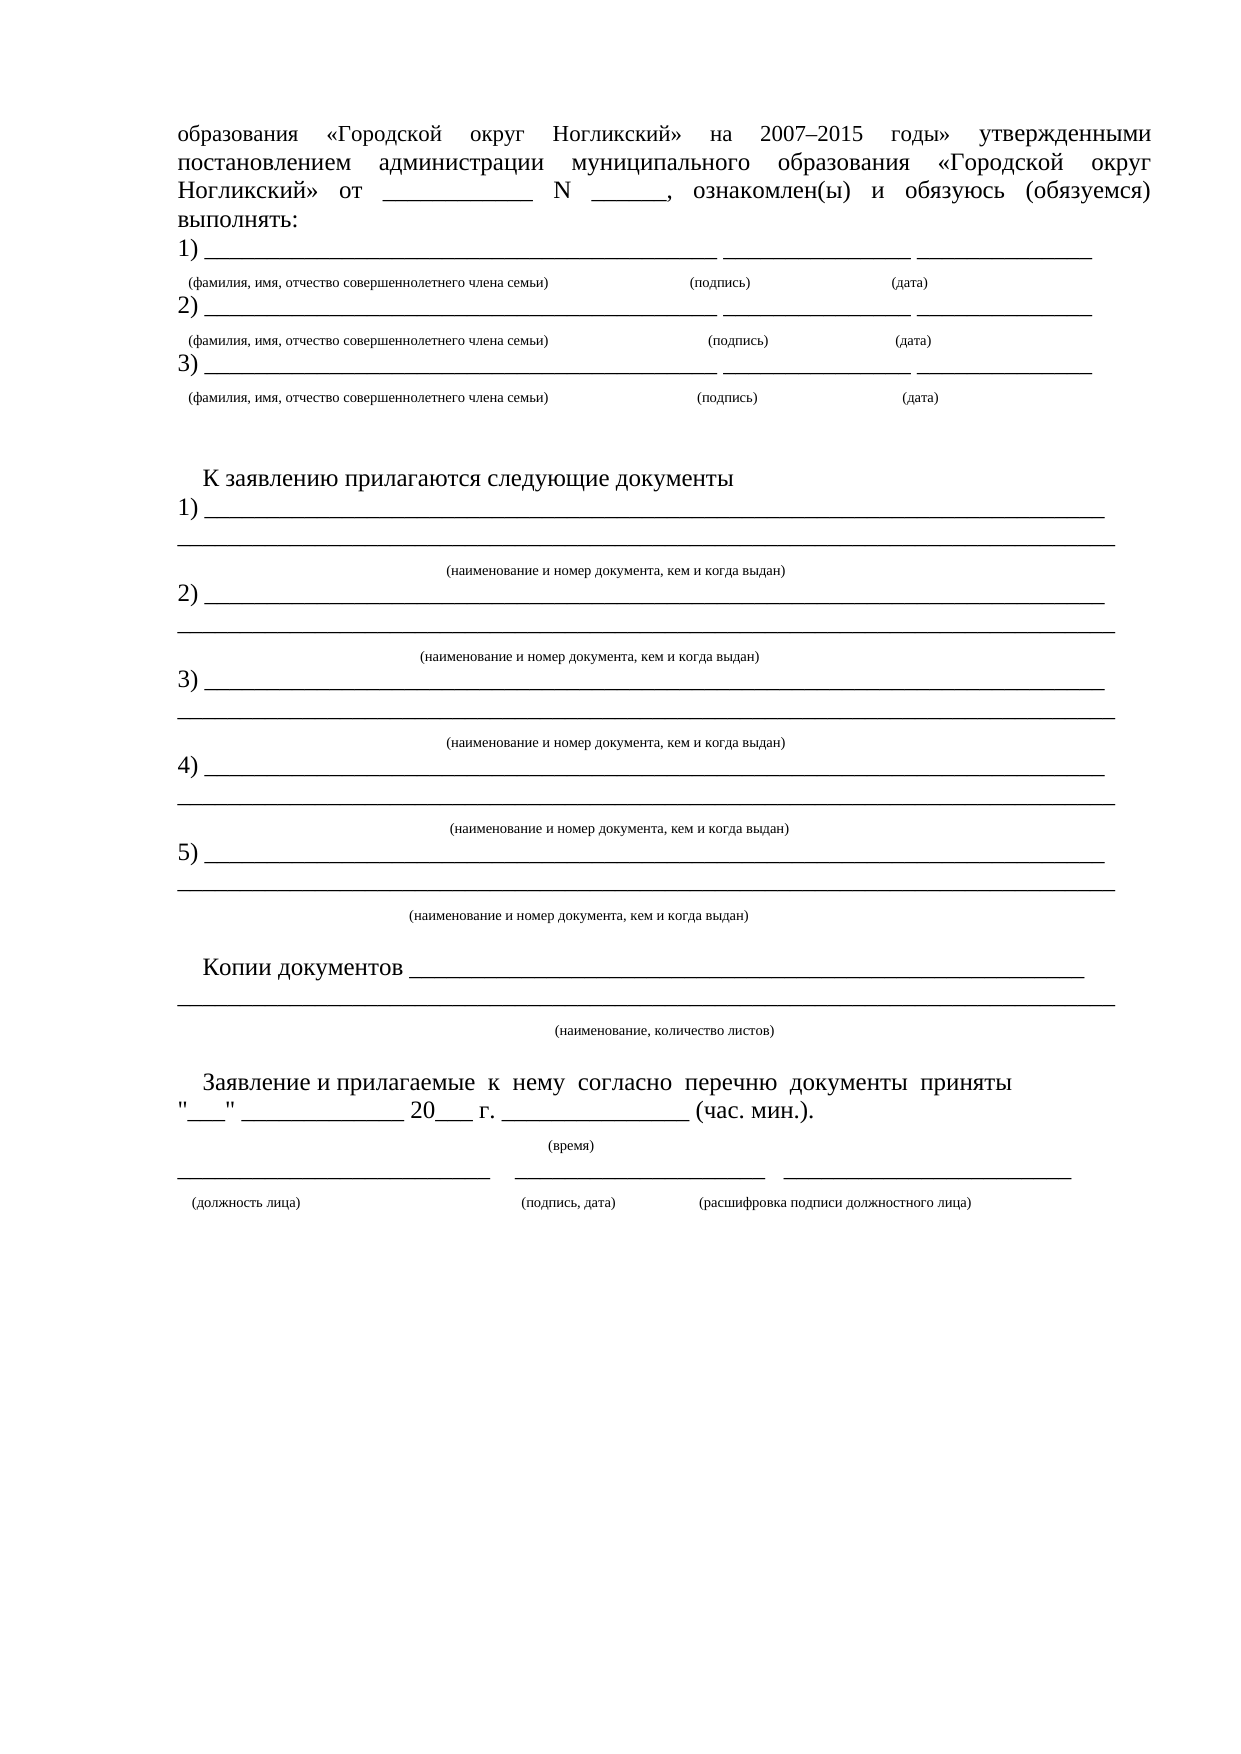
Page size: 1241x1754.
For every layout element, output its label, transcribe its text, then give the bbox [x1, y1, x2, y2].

text ___________________________________________________________________________ [177, 866, 1152, 894]
text 1) ________________________________________________________________________ [177, 492, 1152, 521]
text (наименование и номер документа, кем и когда выдан) [177, 808, 1152, 837]
text "___" _____________ 20___ г. _______________ (час. мин.). [177, 1096, 1152, 1124]
text (фамилия, имя, отчество совершеннолетнего члена семьи) (подпись) (дата) [177, 377, 1152, 406]
text (наименование и номер документа, кем и когда выдан) [177, 894, 1152, 923]
text 5) ________________________________________________________________________ [177, 837, 1152, 866]
text (должность лица) (подпись, дата) (расшифровка подписи должностного лица) [177, 1182, 1152, 1263]
text 1) _________________________________________ _______________ ______________ [177, 233, 1152, 262]
text (наименование и номер документа, кем и когда выдан) [177, 549, 1152, 578]
text 2) _________________________________________ _______________ ______________ [177, 291, 1152, 319]
text 3) ________________________________________________________________________ [177, 664, 1152, 693]
text ___________________________________________________________________________ [177, 981, 1152, 1009]
text ___________________________________________________________________________ [177, 607, 1152, 636]
text 4) ________________________________________________________________________ [177, 751, 1152, 779]
text 3) _________________________________________ _______________ ______________ [177, 348, 1152, 377]
text (фамилия, имя, отчество совершеннолетнего члена семьи) (подпись) (дата) [177, 262, 1152, 291]
text ___________________________________________________________________________ [177, 693, 1152, 722]
text ___________________________________________________________________________ [177, 521, 1152, 549]
text К заявлению прилагаются следующие документы [177, 463, 1152, 492]
text (наименование, количество листов) [177, 1009, 1152, 1038]
text Копии документов ______________________________________________________ [177, 952, 1152, 981]
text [177, 118, 1152, 233]
text (время) [177, 1124, 1152, 1153]
text (фамилия, имя, отчество совершеннолетнего члена семьи) (подпись) (дата) [177, 319, 1152, 348]
text Заявление и прилагаемые к нему согласно перечню документы приняты [177, 1067, 1152, 1096]
text ___________________________________________________________________________ [177, 779, 1152, 808]
text (наименование и номер документа, кем и когда выдан) [177, 722, 1152, 751]
text (наименование и номер документа, кем и когда выдан) [177, 636, 1152, 664]
text _________________________ ____________________ _______________________ [177, 1153, 1152, 1182]
text 2) ________________________________________________________________________ [177, 578, 1152, 607]
